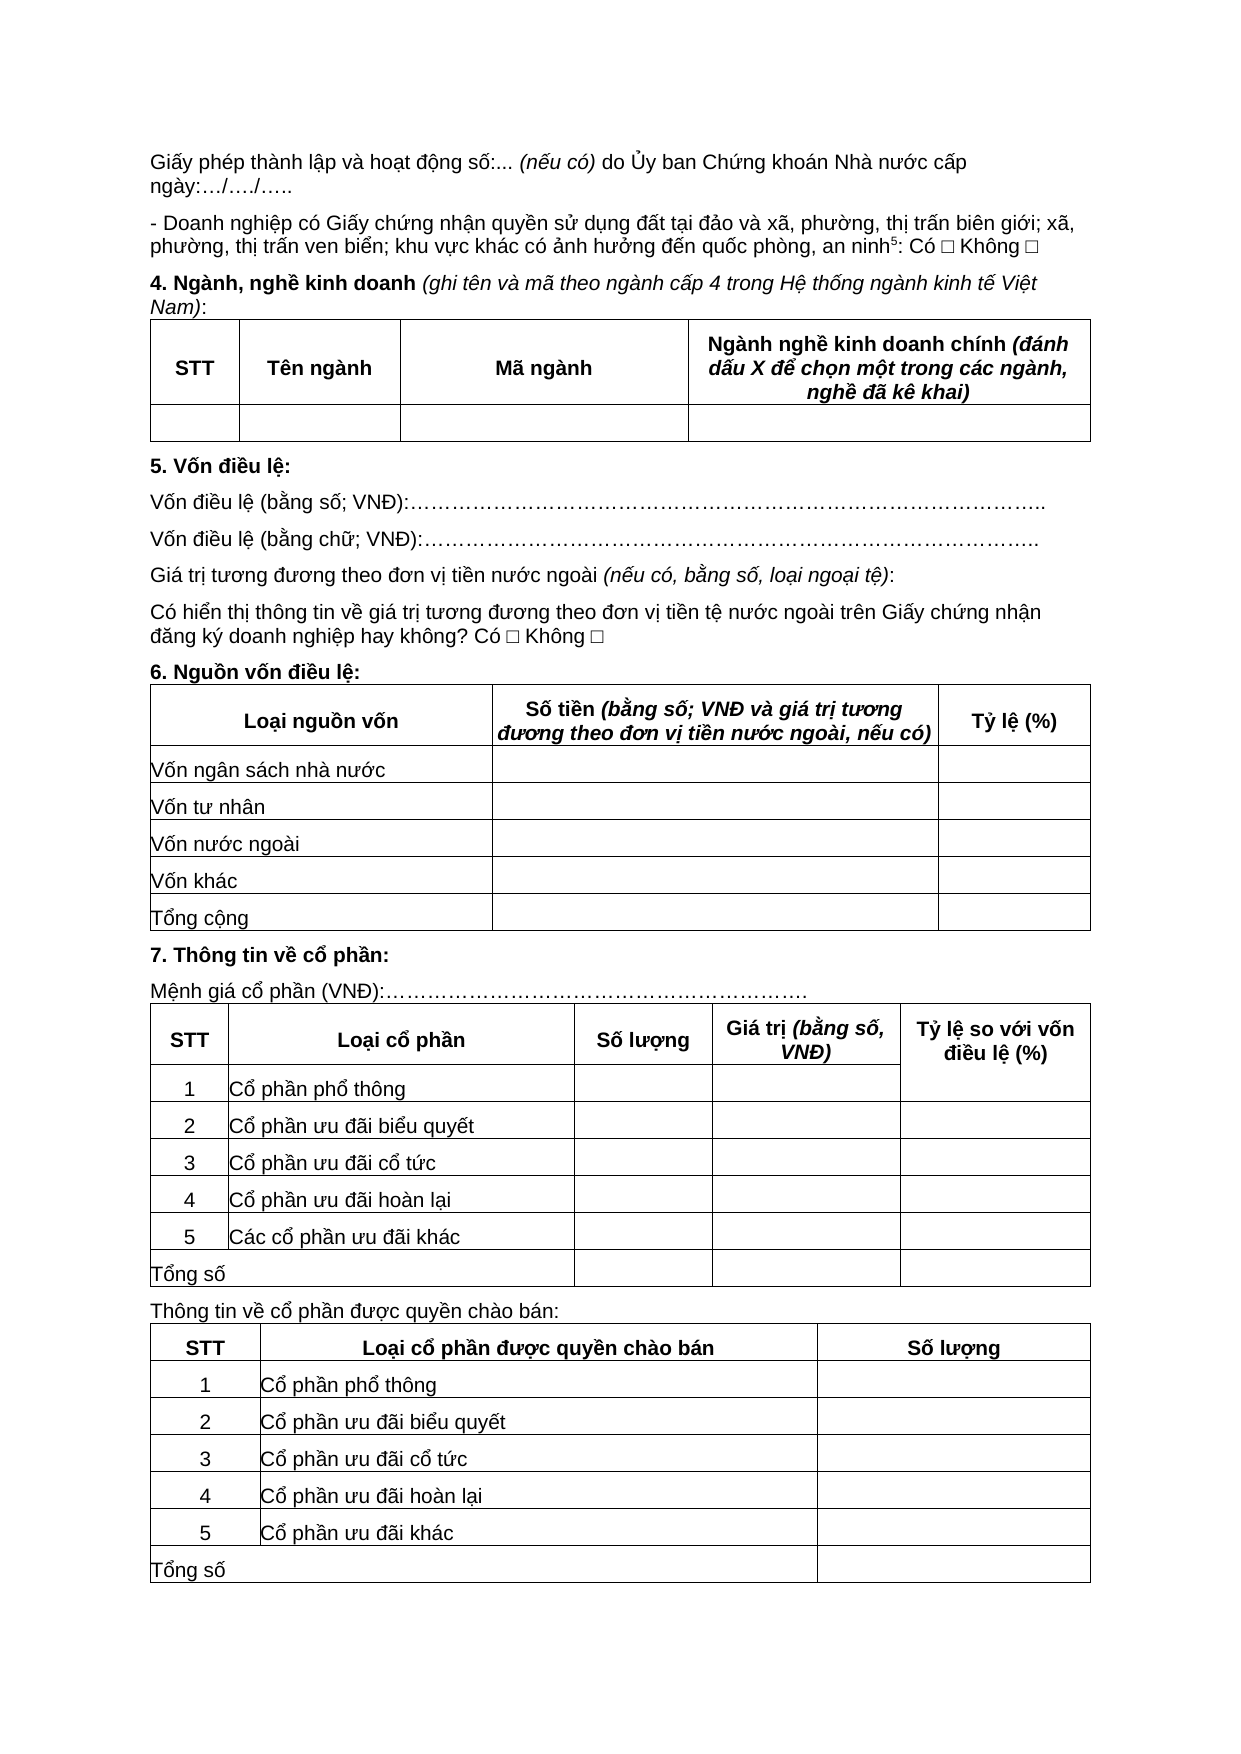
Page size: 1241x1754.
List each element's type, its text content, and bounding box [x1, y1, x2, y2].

text Mệnh giá cổ phần (VNĐ):……………………………………………………. [150, 979, 1090, 1003]
table_cell Cổ phần ưu đãi cổ tức [261, 1435, 817, 1471]
table_cell [575, 1176, 712, 1212]
table_cell [818, 1361, 1090, 1397]
table_cell Cổ phần phổ thông [229, 1065, 574, 1101]
table_cell 5 [151, 1213, 228, 1249]
text 6. Nguồn vốn điều lệ: [150, 660, 1090, 684]
table_cell Vốn khác [151, 857, 492, 893]
table_cell Vốn nước ngoài [151, 820, 492, 856]
table_header Ngành nghề kinh doanh chính (đánh dấu X để chọn một trong các ngành, nghề đã kê khai) [689, 320, 1090, 404]
text Giấy phép thành lập và hoạt động số:... (nếu có) do Ủy ban Chứng khoán Nhà nước cấp ngày:…/…./….. [150, 150, 1090, 198]
table_header STT [151, 1004, 228, 1064]
table_cell [713, 1176, 900, 1212]
table_cell Cổ phần ưu đãi hoàn lại [261, 1472, 817, 1508]
table_header Mã ngành [401, 320, 688, 404]
table_cell 1 [151, 1361, 260, 1397]
table_cell [151, 405, 239, 441]
text Có hiển thị thông tin về giá trị tương đương theo đơn vị tiền tệ nước ngoài trên Giấy chứng nhận đăng ký doanh nghiệp hay không? Có □ Không □ [150, 599, 1090, 647]
table_cell Tổng số [151, 1250, 574, 1286]
table_header Số tiền (bằng số; VNĐ và giá trị tương đương theo đơn vị tiền nước ngoài, nếu có) [493, 685, 938, 745]
table_cell [493, 857, 938, 893]
table_cell 4 [151, 1176, 228, 1212]
table_cell 2 [151, 1102, 228, 1138]
table_cell [939, 783, 1090, 819]
table_cell Vốn tư nhân [151, 783, 492, 819]
table_cell [818, 1472, 1090, 1508]
table_cell [493, 894, 938, 930]
table_cell [401, 405, 688, 441]
table_cell 1 [151, 1065, 228, 1101]
table_header Tỷ lệ so với vốn điều lệ (%) [901, 1004, 1090, 1101]
table_cell [713, 1065, 900, 1101]
table_cell [939, 820, 1090, 856]
table_header Số lượng [575, 1004, 712, 1064]
table_cell Cổ phần ưu đãi khác [261, 1509, 817, 1545]
table_cell Vốn ngân sách nhà nước [151, 746, 492, 782]
table_cell [575, 1102, 712, 1138]
table_cell [713, 1213, 900, 1249]
table_cell [493, 783, 938, 819]
table_cell [901, 1139, 1090, 1175]
table_cell [939, 894, 1090, 930]
table_cell Cổ phần ưu đãi cổ tức [229, 1139, 574, 1175]
table_cell [818, 1398, 1090, 1434]
table_cell [575, 1139, 712, 1175]
text Vốn điều lệ (bằng chữ; VNĐ):…………………………………………………………………………….. [150, 527, 1090, 551]
text 7. Thông tin về cổ phần: [150, 943, 1090, 967]
table_cell Cổ phần ưu đãi hoàn lại [229, 1176, 574, 1212]
table_cell [901, 1213, 1090, 1249]
text Vốn điều lệ (bằng số; VNĐ):……………………………………………………………………………….. [150, 490, 1090, 514]
table_cell [240, 405, 400, 441]
table_cell [818, 1546, 1090, 1582]
text Thông tin về cổ phần được quyền chào bán: [150, 1299, 1090, 1323]
table_cell [818, 1435, 1090, 1471]
table_header Số lượng [818, 1324, 1090, 1360]
table_cell [901, 1250, 1090, 1286]
table_cell [493, 746, 938, 782]
text Giá trị tương đương theo đơn vị tiền nước ngoài (nếu có, bằng số, loại ngoại tệ): [150, 563, 1090, 587]
table_cell 2 [151, 1398, 260, 1434]
table_cell [575, 1250, 712, 1286]
table_cell [493, 820, 938, 856]
table_cell [689, 405, 1090, 441]
table_cell [939, 746, 1090, 782]
table_cell [575, 1213, 712, 1249]
table_cell Tổng số [151, 1546, 817, 1582]
text 5. Vốn điều lệ: [150, 454, 1090, 478]
table_header STT [151, 1324, 260, 1360]
table_cell 3 [151, 1435, 260, 1471]
table_cell [939, 857, 1090, 893]
table_header Loại nguồn vốn [151, 685, 492, 745]
table_header STT [151, 320, 239, 404]
table_cell 4 [151, 1472, 260, 1508]
table_cell [818, 1509, 1090, 1545]
table_cell Tổng cộng [151, 894, 492, 930]
table_header Loại cổ phần được quyền chào bán [261, 1324, 817, 1360]
table_cell [901, 1102, 1090, 1138]
table_cell Cổ phần ưu đãi biểu quyết [261, 1398, 817, 1434]
table_header Giá trị (bằng số, VNĐ) [713, 1004, 900, 1064]
text - Doanh nghiệp có Giấy chứng nhận quyền sử dụng đất tại đảo và xã, phường, thị trấn biên giới; xã, phường, thị trấn ven biển; khu vực khác có ảnh hưởng đến quốc phòng, an ninh5: Có □ Không □ [150, 210, 1090, 258]
table_header Tên ngành [240, 320, 400, 404]
text 4. Ngành, nghề kinh doanh (ghi tên và mã theo ngành cấp 4 trong Hệ thống ngành kinh tế Việt Nam): [150, 271, 1090, 319]
table_cell [575, 1065, 712, 1101]
table_cell [713, 1250, 900, 1286]
table_cell [713, 1102, 900, 1138]
table_cell Cổ phần phổ thông [261, 1361, 817, 1397]
table_cell 5 [151, 1509, 260, 1545]
table_header Loại cổ phần [229, 1004, 574, 1064]
table_cell Cổ phần ưu đãi biểu quyết [229, 1102, 574, 1138]
table_cell 3 [151, 1139, 228, 1175]
table_cell [901, 1176, 1090, 1212]
table_header Tỷ lệ (%) [939, 685, 1090, 745]
table_cell Các cổ phần ưu đãi khác [229, 1213, 574, 1249]
table_cell [713, 1139, 900, 1175]
